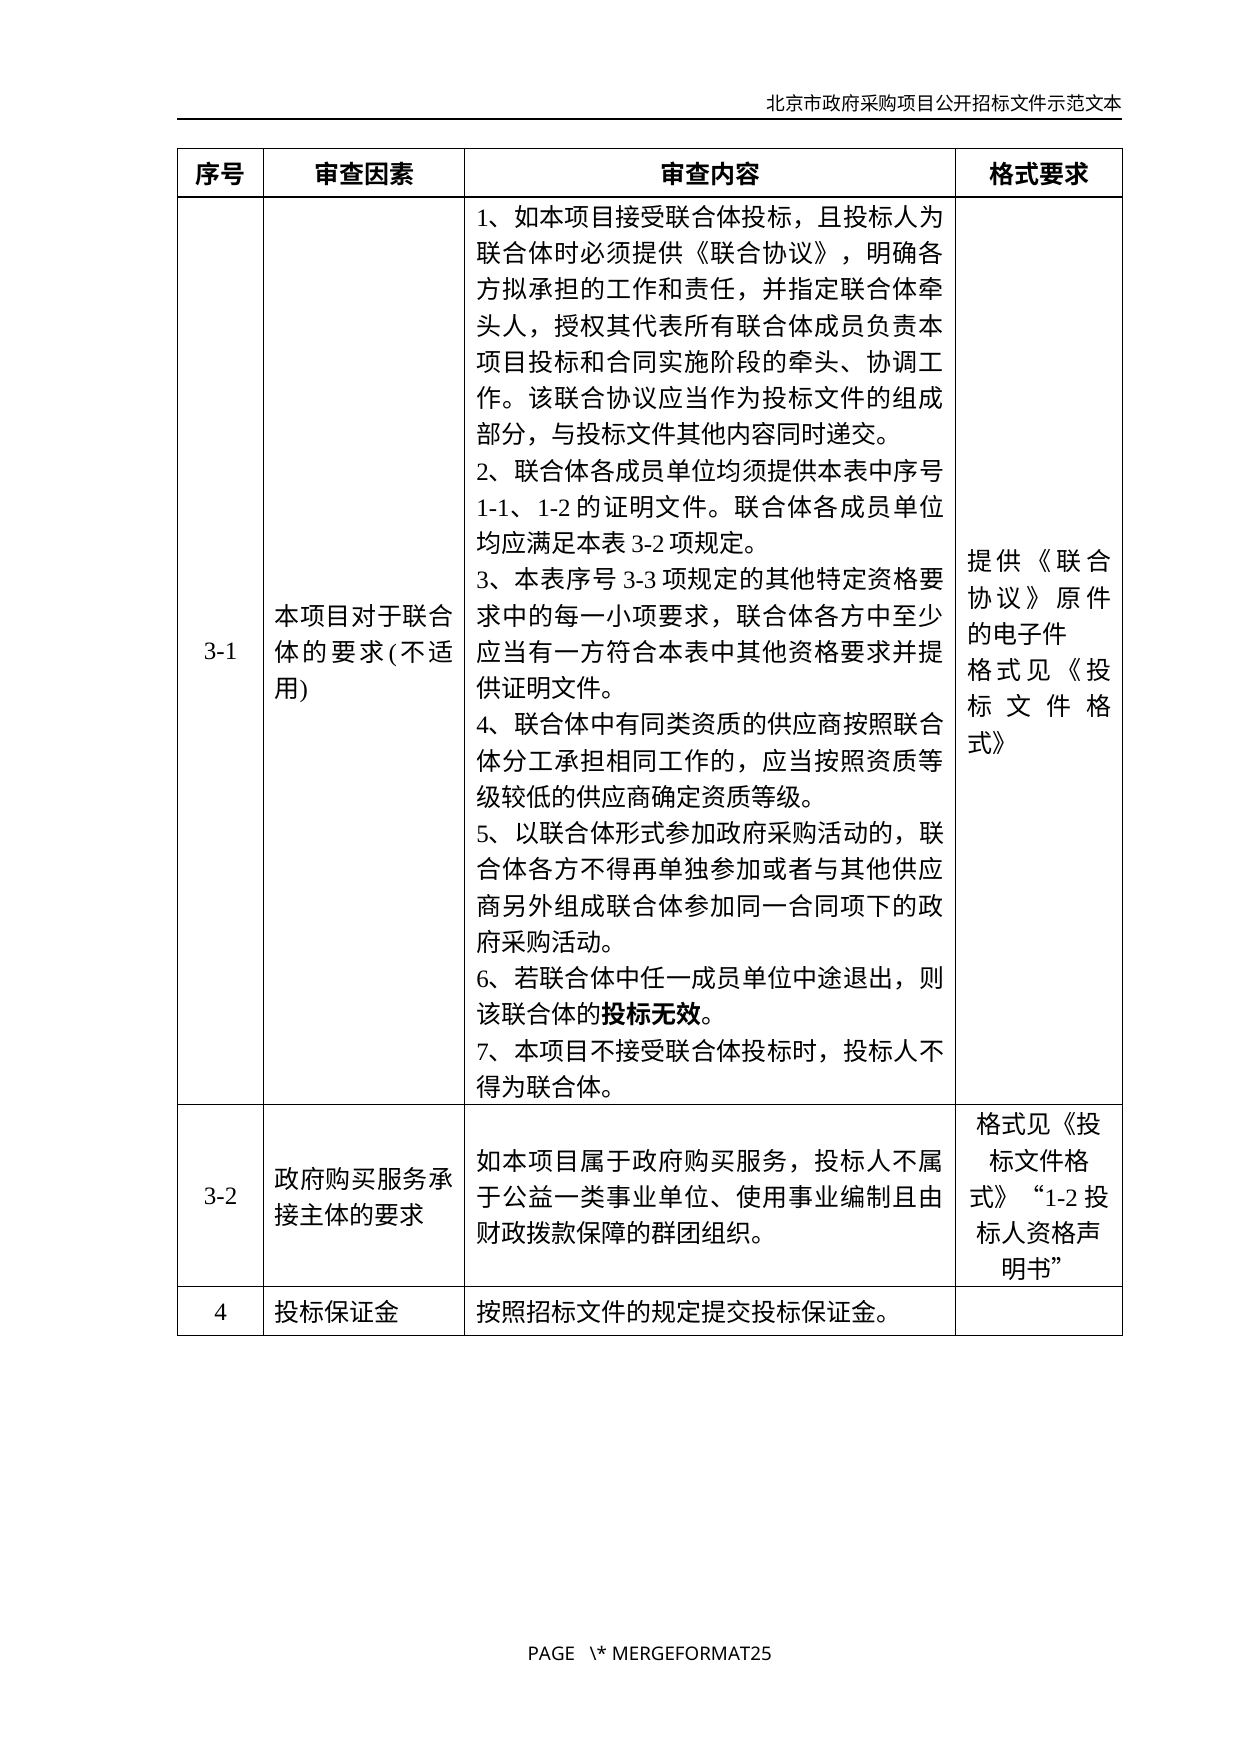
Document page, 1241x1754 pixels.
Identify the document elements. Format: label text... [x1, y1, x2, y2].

table_cell 按照招标文件的规定提交投标保证金。 [465, 1287, 955, 1335]
table_header 格式要求 [956, 149, 1122, 196]
table_cell 3-1 [178, 198, 263, 1104]
table_cell 提供《联合协议》原件的电子件 格式见《投标文件格式》 [956, 198, 1122, 1104]
table_cell 政府购买服务承接主体的要求 [264, 1105, 464, 1286]
table_cell 本项目对于联合体的要求(不适用) [264, 198, 464, 1104]
table_header 审查内容 [465, 149, 955, 196]
table_cell 4 [178, 1287, 263, 1335]
table_cell [956, 1287, 1122, 1335]
table_header 审查因素 [264, 149, 464, 196]
table_cell 格式见《投标文件格式》“1-2 投标人资格声明书” [956, 1105, 1122, 1286]
table_header 序号 [178, 149, 263, 196]
table_cell 如本项目属于政府购买服务，投标人不属于公益一类事业单位、使用事业编制且由财政拨款保障的群团组织。 [465, 1105, 955, 1286]
table_cell 1、如本项目接受联合体投标，且投标人为联合体时必须提供《联合协议》，明确各方拟承担的工作和责任，并指定联合体牵头人，授权其代表所有联合体成员负责本项目投标和合同实施阶段的牵头、协调工作。该联合协议应当作为投标文件的组成部分，与投标文件其他内容同时递交。 2、联合体各成员单位均须提供本表中序号1-1、1-2的证明文件。联合体各成员单位均应满足本表3-2项规定。 3、本表序号3-3项规定的其他特定资格要求中的每一小项要求，联合体各方中至少应当有一方符合本表中其他资格要求并提供证明文件。 4、联合体中有同类资质的供应商按照联合体分工承担相同工作的，应当按照资质等级较低的供应商确定资质等级。 5、以联合体形式参加政府采购活动的，联合体各方不得再单独参加或者与其他供应商另外组成联合体参加同一合同项下的政府采购活动。 6、若联合体中任一成员单位中途退出，则该联合体的投标无效。 7、本项目不接受联合体投标时，投标人不得为联合体。 [465, 198, 955, 1104]
table_cell 投标保证金 [264, 1287, 464, 1335]
table_cell 3-2 [178, 1105, 263, 1286]
